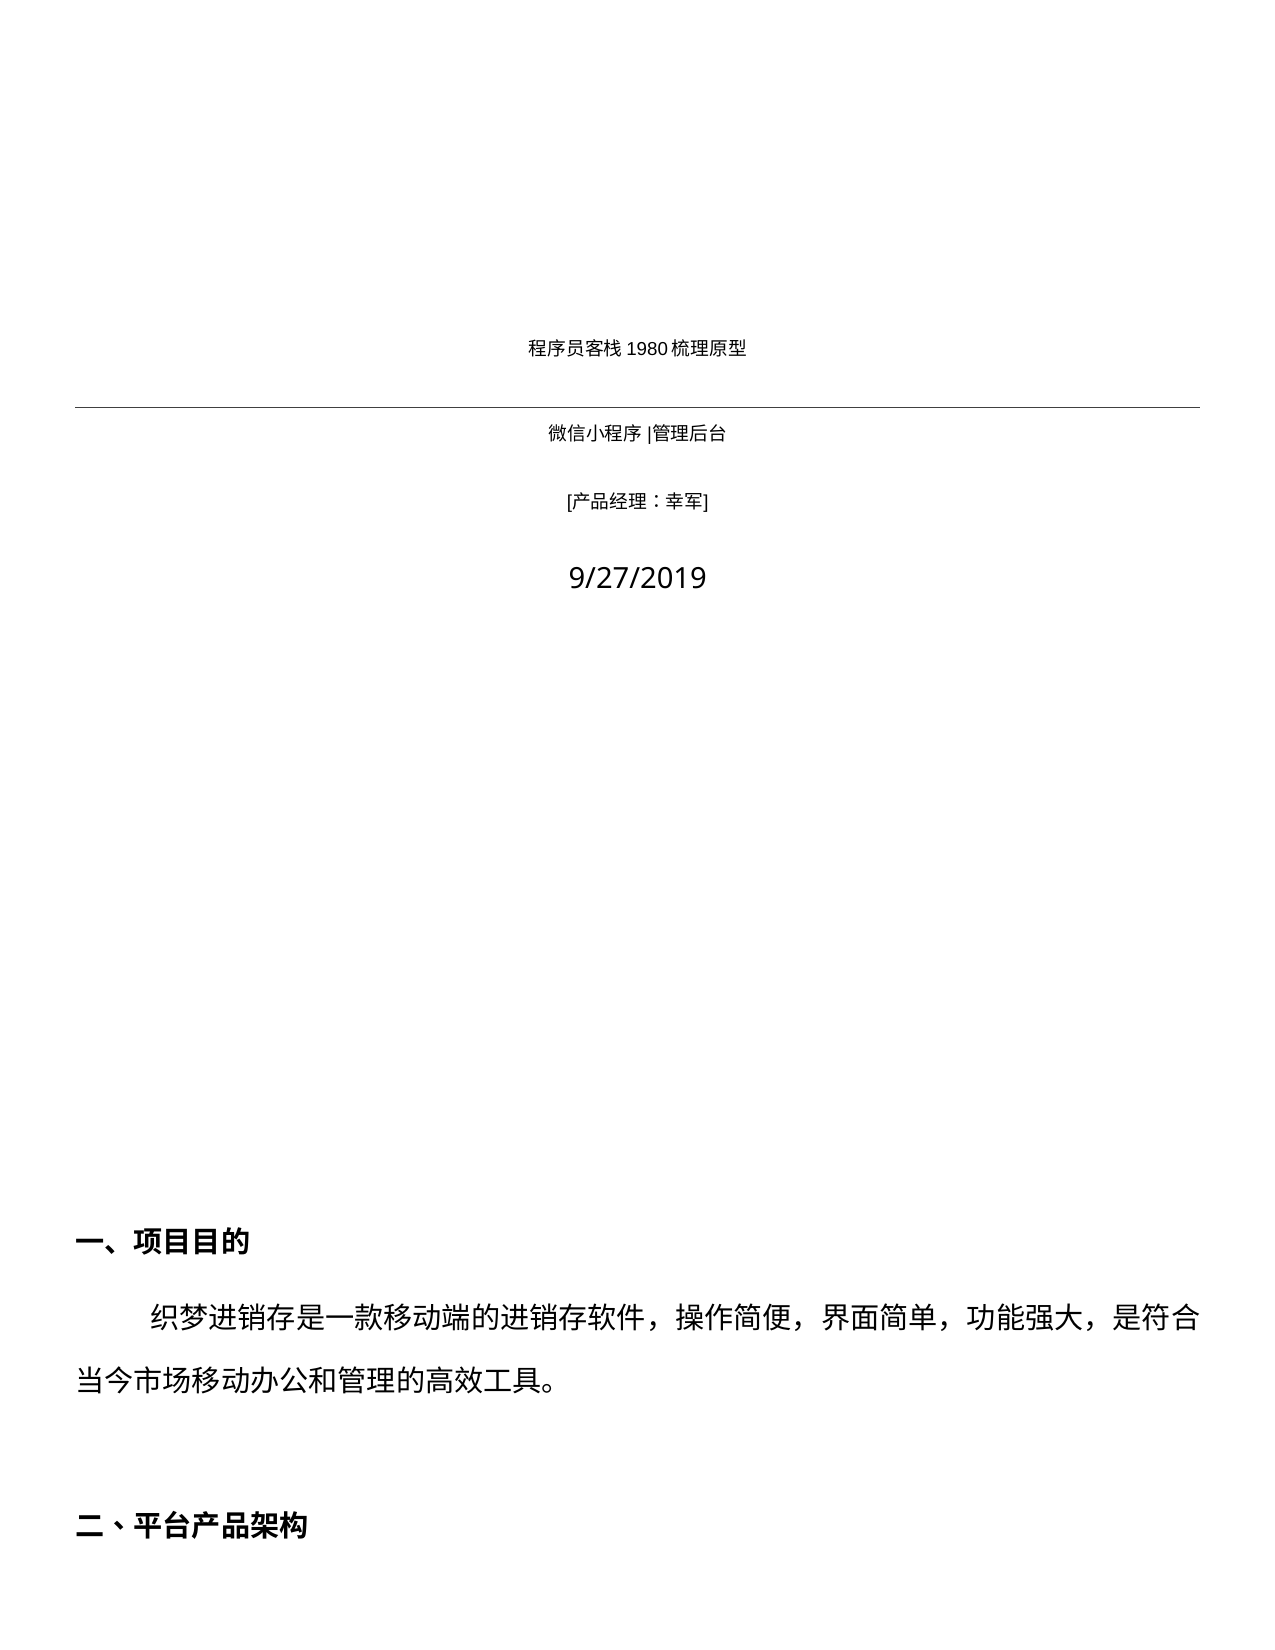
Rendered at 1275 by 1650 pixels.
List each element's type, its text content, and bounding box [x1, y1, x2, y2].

text 二、平台产品架构 [75, 1506, 1200, 1545]
text 一、项目目的 [75, 1218, 1200, 1261]
text 织梦进销存是一款移动端的进销存软件，操作简便，界面简单，功能强大，是符合当今市场移动办公和管理的高效工具。 [75, 1294, 1200, 1400]
